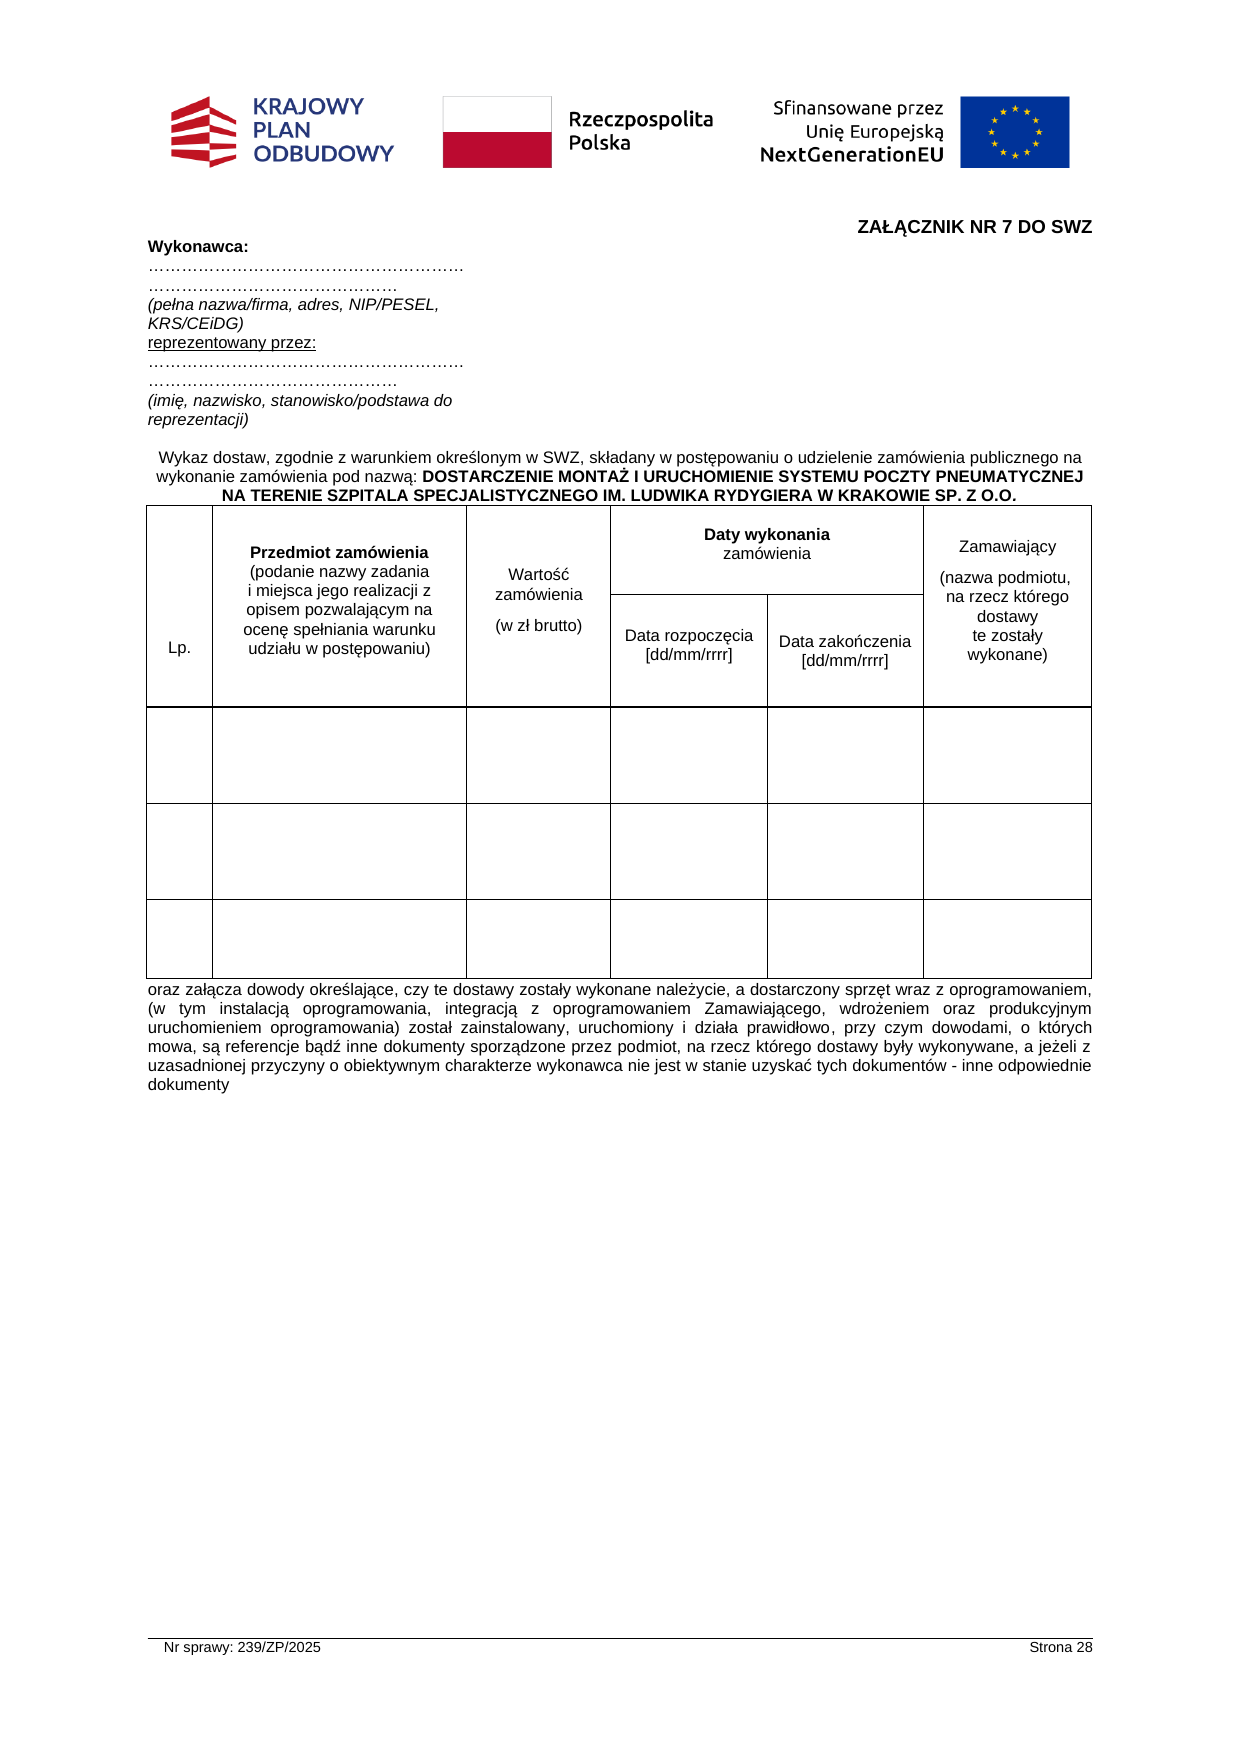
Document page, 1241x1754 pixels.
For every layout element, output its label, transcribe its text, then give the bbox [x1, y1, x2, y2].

table_cell [768, 900, 923, 978]
table_header Zamawiający (nazwa podmiotu, na rzecz którego dostawy te zostały wykonane) [924, 506, 1091, 706]
table_cell Data zakończenia [dd/mm/rrrr] [768, 595, 923, 706]
text (imię, nazwisko, stanowisko/podstawa do reprezentacji) [148, 390, 472, 429]
text ZAŁĄCZNIK NR 7 DO SWZ [148, 216, 1093, 237]
table_cell [924, 804, 1091, 898]
table_cell [213, 708, 466, 802]
table_cell [147, 804, 212, 898]
text ………………………………………………………………………………………… [148, 352, 472, 390]
table_cell [924, 900, 1091, 978]
table_header Lp. [147, 506, 212, 706]
table_cell [467, 900, 610, 978]
table_header Przedmiot zamówienia (podanie nazwy zadania i miejsca jego realizacji z opisem pozwalającym na ocenę spełniania warunku udziału w postępowaniu) [213, 506, 466, 706]
table_cell Data rozpoczęcia [dd/mm/rrrr] [611, 595, 767, 706]
table_cell [147, 900, 212, 978]
table_cell [467, 708, 610, 802]
text oraz załącza dowody określające, czy te dostawy zostały wykonane należycie, a dostarczony sprzęt wraz z oprogramowaniem, (w tym instalacją oprogramowania, integracją z oprogramowaniem Zamawiającego, wdrożeniem oraz produkcyjnym uruchomieniem oprogramowania) został zainstalowany, uruchomiony i działa prawidłowo, przy czym dowodami, o których mowa, są referencje bądź inne dokumenty sporządzone przez podmiot, na rzecz którego dostawy były wykonywane, a jeżeli z uzasadnionej przyczyny o obiektywnym charakterze wykonawca nie jest w stanie uzyskać tych dokumentów - inne odpowiednie dokumenty [148, 979, 1093, 1094]
table_cell [768, 804, 923, 898]
table_cell [611, 708, 767, 802]
table_cell [611, 900, 767, 978]
table_cell [213, 804, 466, 898]
table_cell [924, 708, 1091, 802]
table_cell [213, 900, 466, 978]
text reprezentowany przez: [148, 333, 1093, 352]
table_header Wartość zamówienia (w zł brutto) [467, 506, 610, 706]
text Wykonawca: [148, 237, 1093, 256]
table_cell [467, 804, 610, 898]
text Wykaz dostaw, zgodnie z warunkiem określonym w SWZ, składany w postępowaniu o udzielenie zamówienia publicznego na wykonanie zamówienia pod nazwą: DOSTARCZENIE MONTAŻ I URUCHOMIENIE SYSTEMU POCZTY PNEUMATYCZNEJ NA TERENIE SZPITALA SPECJALISTYCZNEGO IM. LUDWIKA RYDYGIERA W KRAKOWIE SP. Z O.O. [148, 448, 1093, 505]
table_header Daty wykonania zamówienia [611, 506, 923, 594]
text (pełna nazwa/firma, adres, NIP/PESEL, KRS/CEiDG) [148, 294, 472, 333]
table_cell [768, 708, 923, 802]
picture [147, 73, 1093, 191]
text ………………………………………………………………………………………… [148, 256, 472, 294]
table_cell [147, 708, 212, 802]
table_cell [611, 804, 767, 898]
